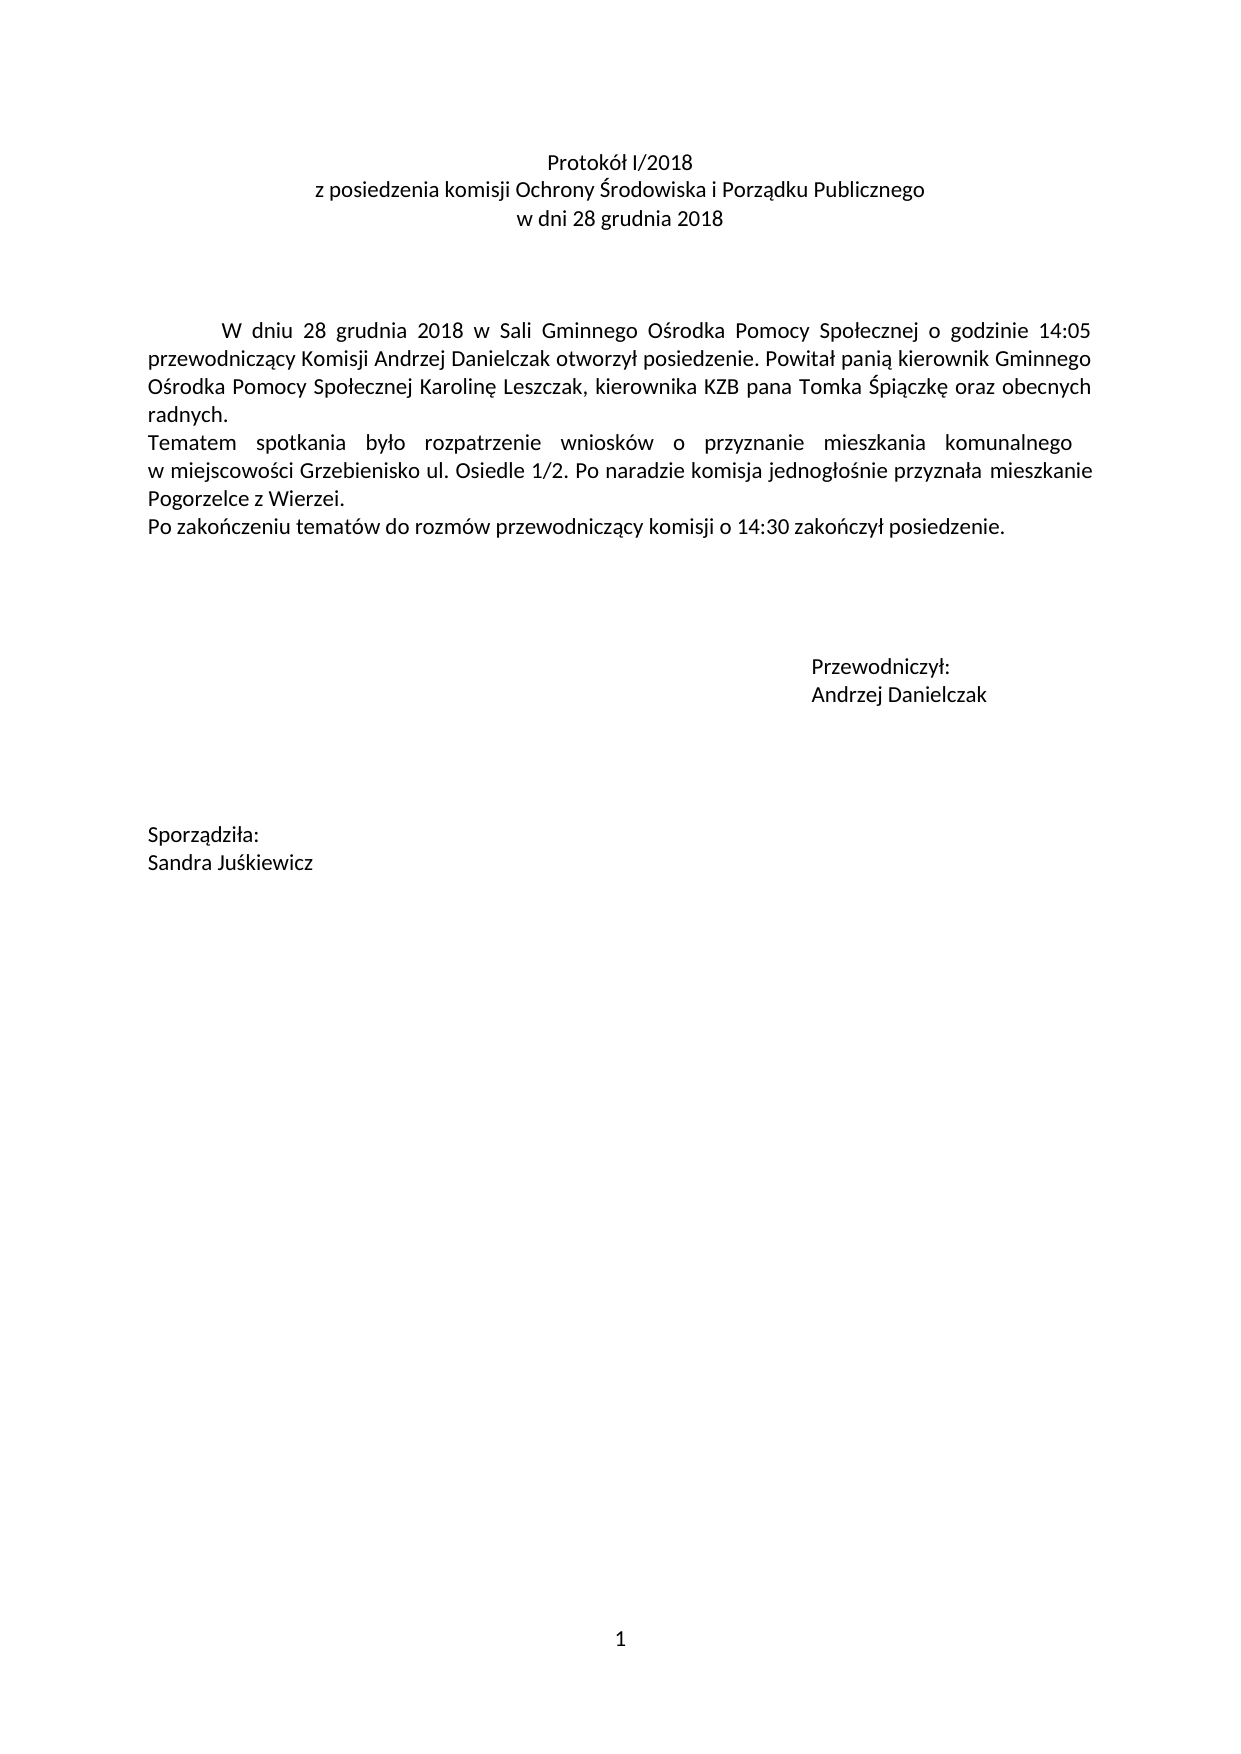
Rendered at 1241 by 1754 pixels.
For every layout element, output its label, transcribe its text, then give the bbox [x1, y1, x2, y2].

text Po zakończeniu tematów do rozmów przewodniczący komisji o 14:30 zakończył posiedzenie. [148, 512, 1093, 540]
text Przewodniczył: [148, 652, 1093, 680]
text z posiedzenia komisji Ochrony Środowiska i Porządku Publicznego [148, 176, 1093, 204]
text W dniu 28 grudnia 2018 w Sali Gminnego Ośrodka Pomocy Społecznej o godzinie 14:05 przewodniczący Komisji Andrzej Danielczak otworzył posiedzenie. Powitał panią kierownik Gminnego Ośrodka Pomocy Społecznej Karolinę Leszczak, kierownika KZB pana Tomka Śpiączkę oraz obecnych radnych. [148, 316, 1093, 428]
text Andrzej Danielczak [148, 680, 1093, 708]
text Sandra Juśkiewicz [148, 848, 1093, 876]
text w dni 28 grudnia 2018 [148, 204, 1093, 232]
text Tematem spotkania było rozpatrzenie wniosków o przyznanie mieszkania komunalnego w miejscowości Grzebienisko ul. Osiedle 1/2. Po naradzie komisja jednogłośnie przyznała mieszkanie Pogorzelce z Wierzei. [148, 428, 1093, 512]
text Protokół I/2018 [148, 148, 1093, 176]
text Sporządziła: [148, 820, 1093, 848]
